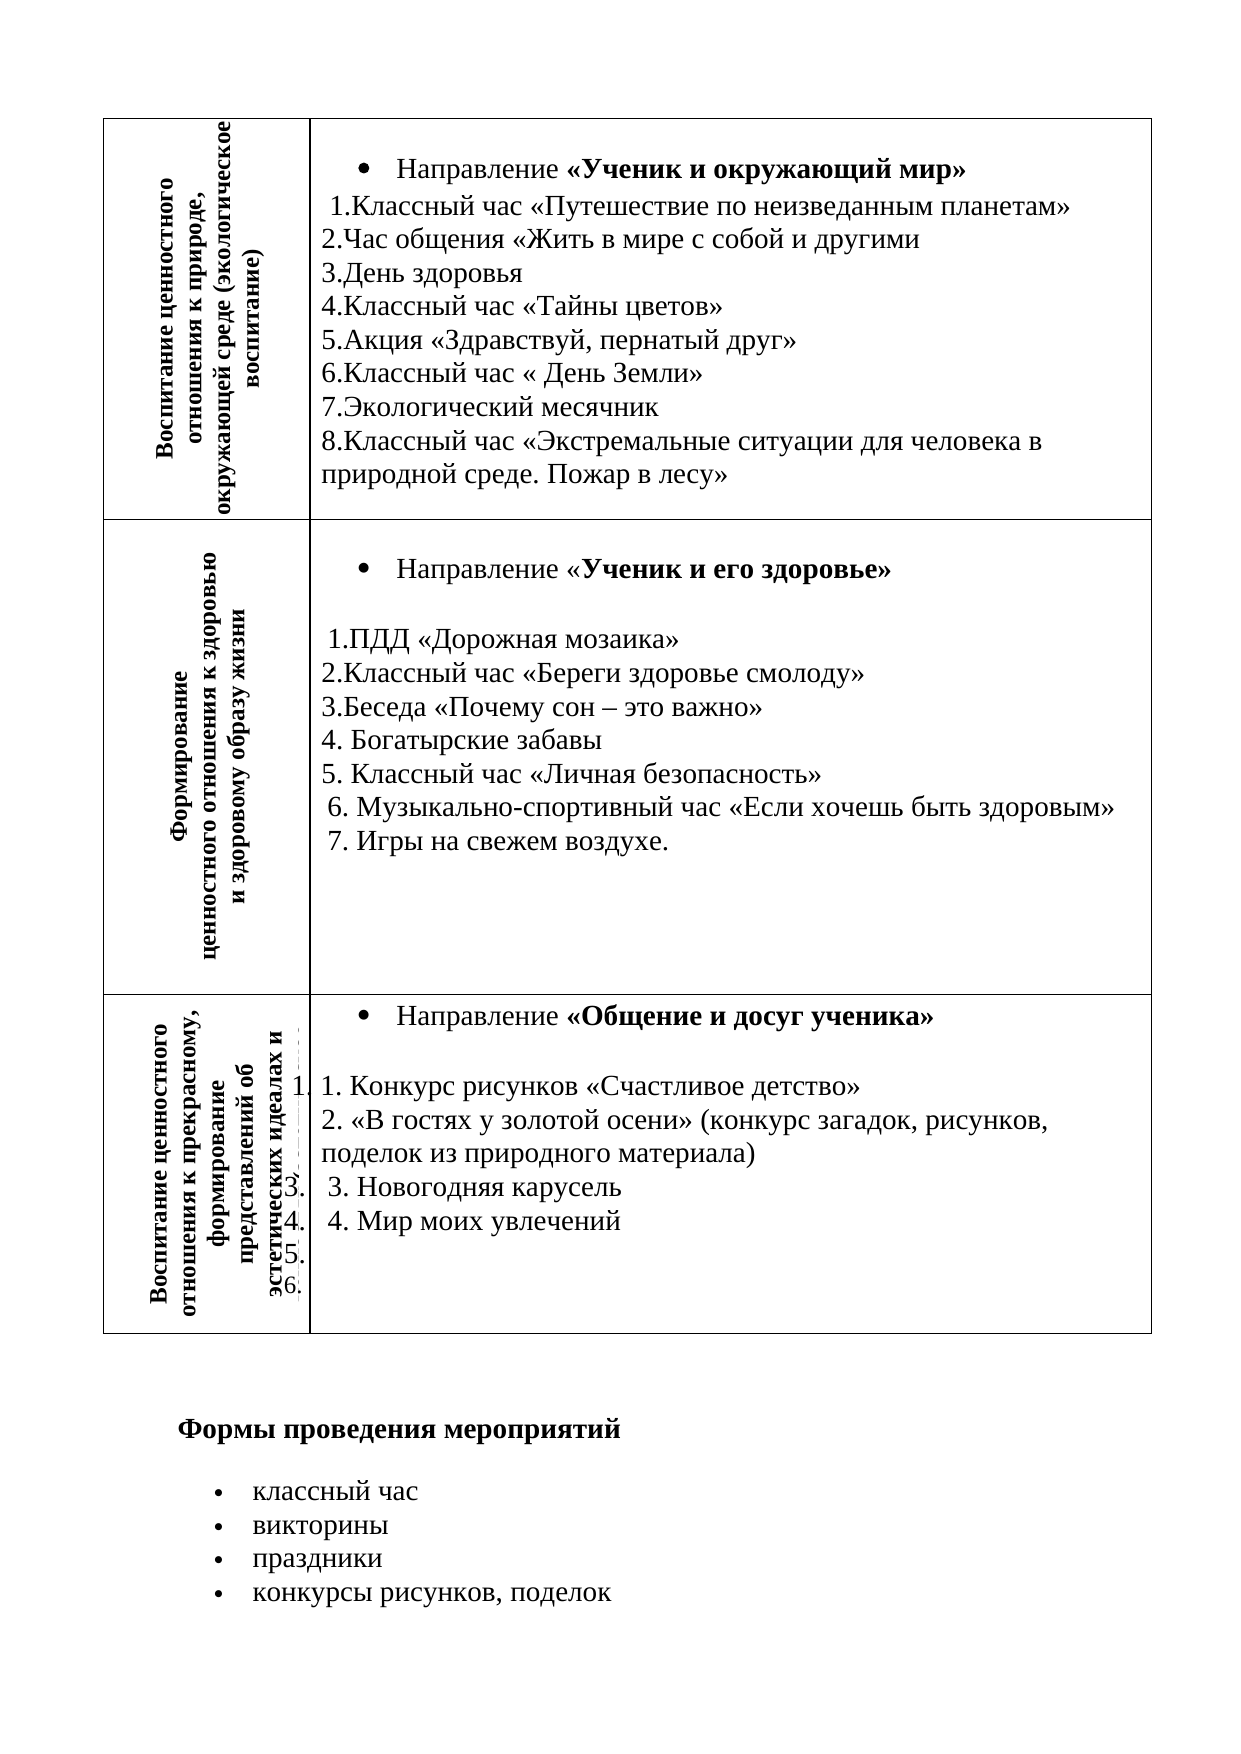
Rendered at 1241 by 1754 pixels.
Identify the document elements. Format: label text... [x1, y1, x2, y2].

table_cell Воспитание ценностного отношения к природе, окружающей среде (экологическое воспитание) [104, 119, 309, 518]
list викторины [215, 1507, 1152, 1541]
table_cell Направление «Ученик и окружающий мир» 1.Классный час «Путешествие по неизведанным планетам» 2.Час общения «Жить в мире с собой и другими 3.День здоровья 4.Классный час «Тайны цветов» 5.Акция «Здравствуй, пернатый друг» 6.Классный час « День Земли» 7.Экологический месячник 8.Классный час «Экстремальные ситуации для человека в природной среде. Пожар в лесу» [311, 119, 1151, 518]
list классный час [215, 1473, 1152, 1507]
table_cell Направление «Общение и досуг ученика» 1. 1. Конкурс рисунков «Счастливое детство» 2. «В гостях у золотой осени» (конкурс загадок, рисунков, поделок из природного материала) 3. 3. Новогодняя карусель 4. 4. Мир моих увлечений 5. 6. [311, 995, 1151, 1333]
list праздники [215, 1541, 1152, 1574]
table_cell Формирование ценностного отношения к здоровью и здоровому образу жизни [104, 520, 309, 994]
text Формы проведения мероприятий [177, 1411, 1152, 1444]
list конкурсы рисунков, поделок [215, 1574, 1152, 1608]
table_cell Воспитание ценностного отношения к прекрасному, формирование представлений об эстетических идеалах и ценностях (эстетическое воспитание) [104, 995, 309, 1333]
table_cell Направление «Ученик и его здоровье» 1.ПДД «Дорожная мозаика» 2.Классный час «Береги здоровье смолоду» 3.Беседа «Почему сон – это важно» 4. Богатырские забавы 5. Классный час «Личная безопасность» 6. Музыкально-спортивный час «Если хочешь быть здоровым» 7. Игры на свежем воздухе. [311, 520, 1151, 994]
